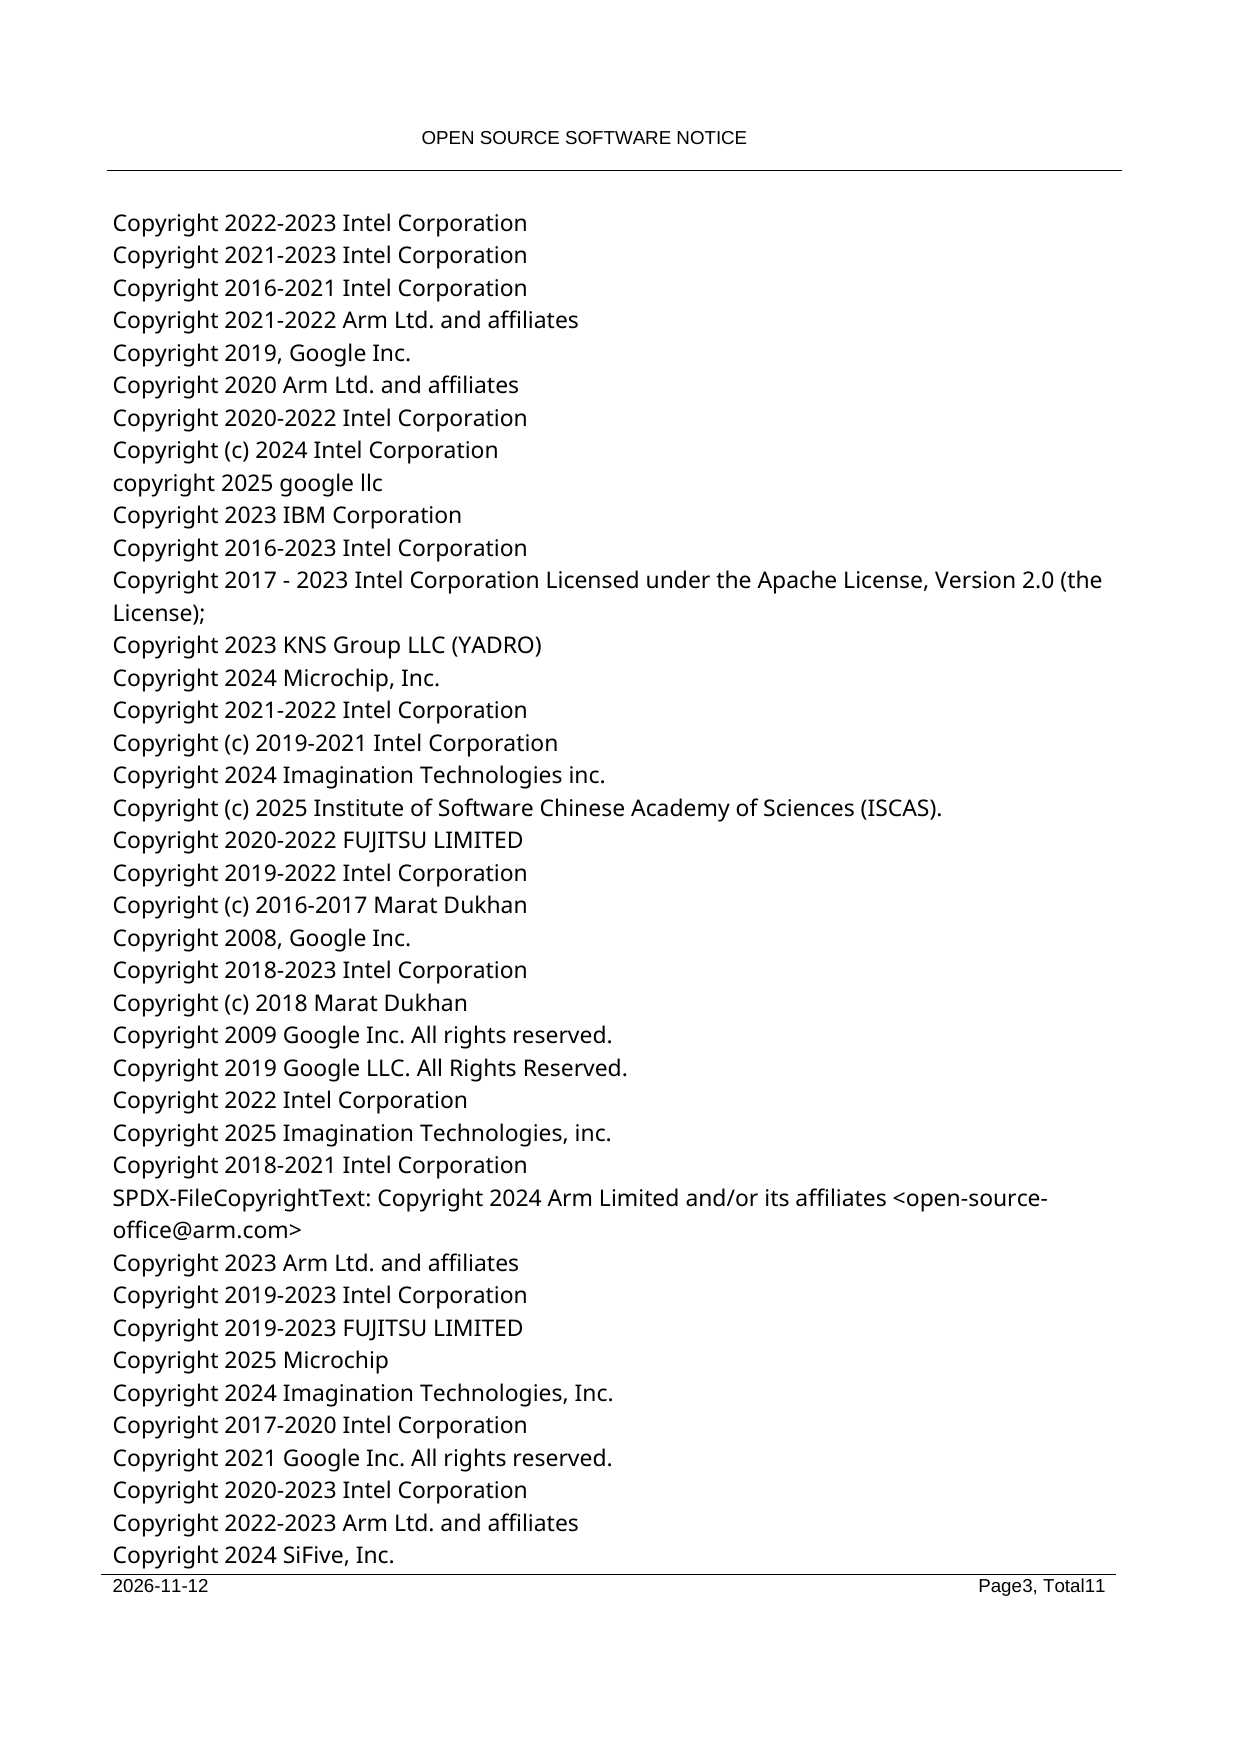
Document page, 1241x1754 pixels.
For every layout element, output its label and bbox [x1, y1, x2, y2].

text [112, 206, 1128, 1571]
